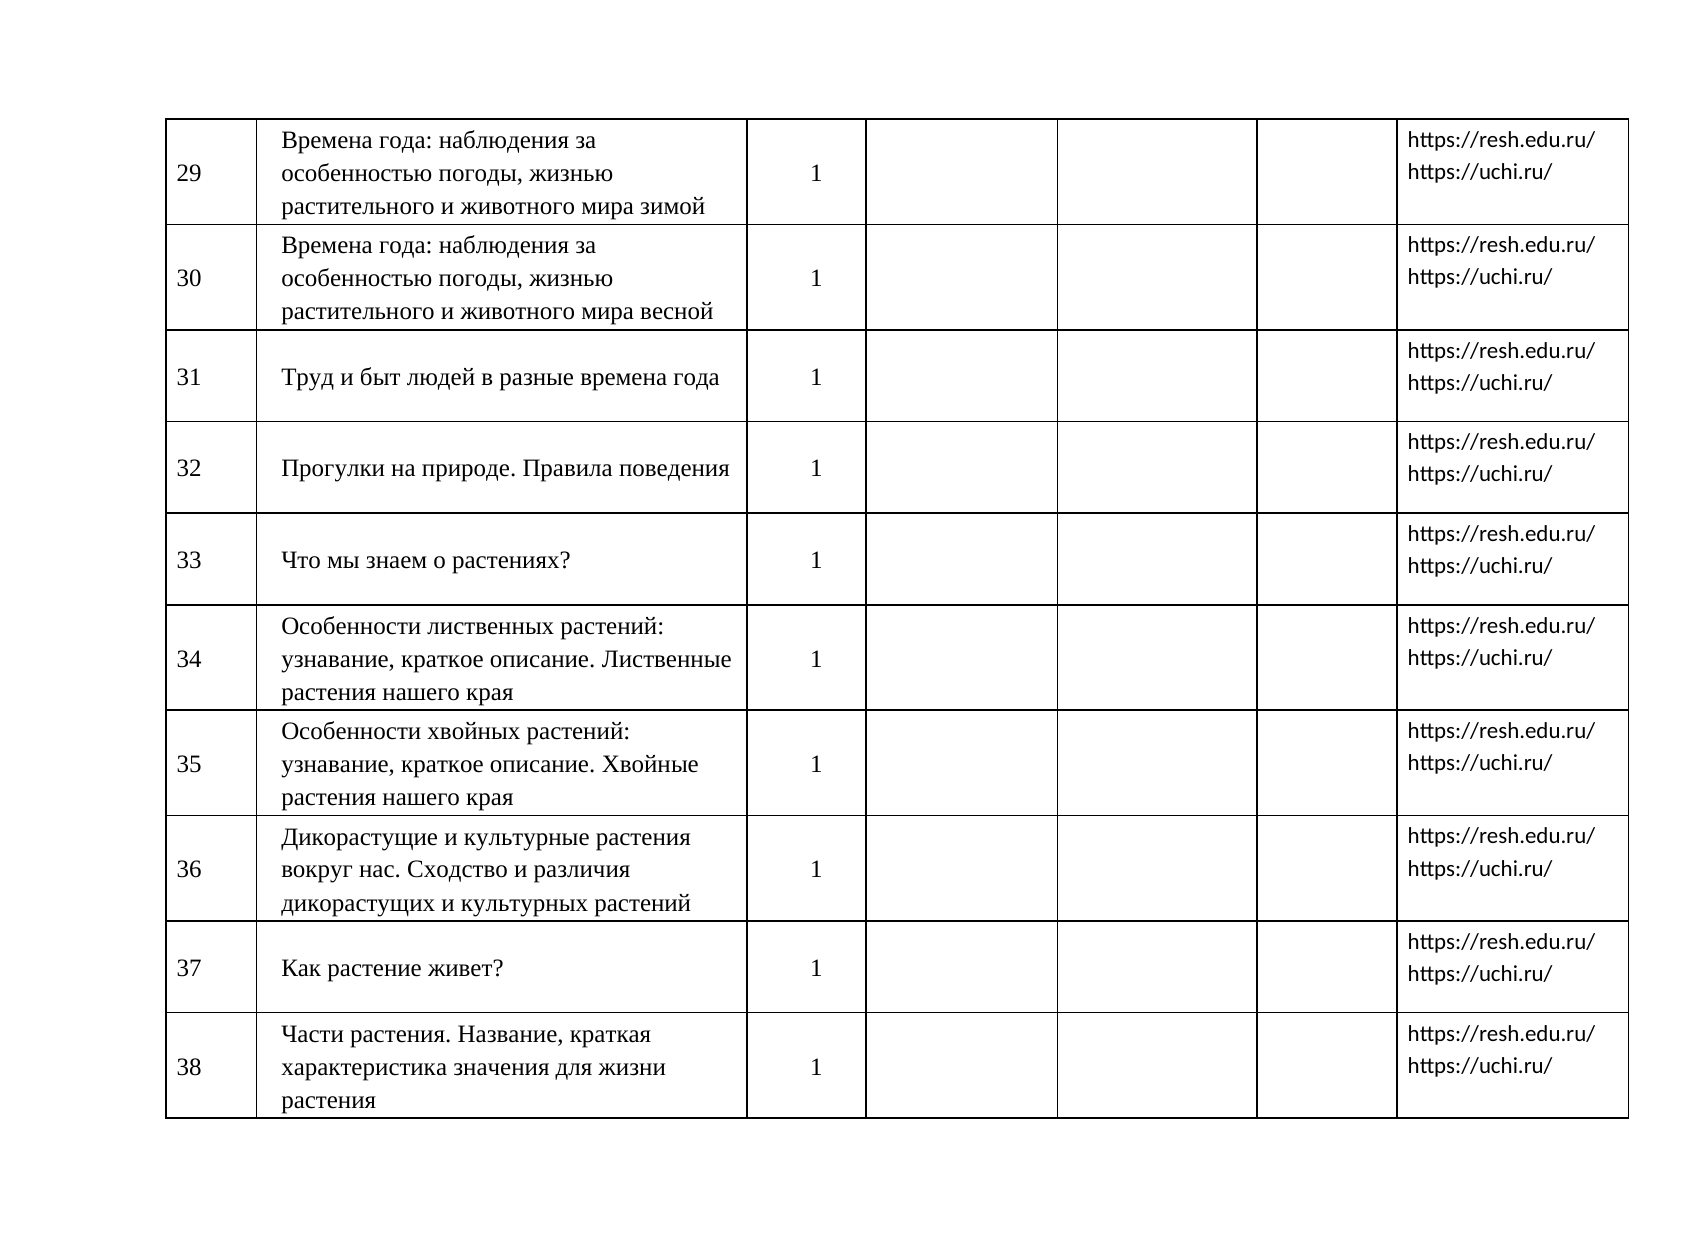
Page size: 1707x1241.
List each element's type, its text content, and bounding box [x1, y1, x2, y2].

table_cell [1058, 1013, 1256, 1117]
table_cell 37 [167, 922, 256, 1012]
table_cell 34 [167, 606, 256, 709]
table_cell [1058, 711, 1256, 815]
table_cell [1258, 711, 1396, 815]
table_cell Времена года: наблюдения за особенностью погоды, жизнью растительного и животного мира зимой [257, 120, 746, 223]
table_cell 1 [748, 422, 865, 512]
table_cell 1 [748, 922, 865, 1012]
table_cell https://resh.edu.ru/ https://uchi.ru/ [1398, 514, 1628, 604]
table_cell Дикорастущие и культурные растения вокруг нас. Сходство и различия дикорастущих и культурных растений [257, 816, 746, 920]
table_cell 1 [748, 331, 865, 421]
table_cell Как растение живет? [257, 922, 746, 1012]
table_cell Что мы знаем о растениях? [257, 514, 746, 604]
table_cell [1058, 816, 1256, 920]
table_cell 1 [748, 816, 865, 920]
table_cell Времена года: наблюдения за особенностью погоды, жизнью растительного и животного мира весной [257, 225, 746, 329]
table_cell Особенности хвойных растений: узнавание, краткое описание. Хвойные растения нашего края [257, 711, 746, 815]
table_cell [1398, 1013, 1628, 1117]
table_cell 29 [167, 120, 256, 223]
table_cell https://resh.edu.ru/ https://uchi.ru/ [1398, 922, 1628, 1012]
table_cell [867, 816, 1057, 920]
table_cell 33 [167, 514, 256, 604]
table_cell [1058, 225, 1256, 329]
table_cell [1058, 606, 1256, 709]
table_cell [867, 711, 1057, 815]
table_cell 1 [748, 225, 865, 329]
table_cell https://resh.edu.ru/ https://uchi.ru/ [1398, 225, 1628, 329]
table_cell [1058, 422, 1256, 512]
table_cell [867, 1013, 1057, 1117]
table_cell https://resh.edu.ru/ https://uchi.ru/ [1398, 331, 1628, 421]
table_cell [867, 120, 1057, 223]
table_cell [1258, 816, 1396, 920]
table_cell 1 [748, 120, 865, 223]
table_cell Особенности лиственных растений: узнавание, краткое описание. Лиственные растения нашего края [257, 606, 746, 709]
table_cell [867, 422, 1057, 512]
table_cell [1058, 120, 1256, 223]
table_cell https://resh.edu.ru/ https://uchi.ru/ [1398, 816, 1628, 920]
table_cell Части растения. Название, краткая характеристика значения для жизни растения [257, 1013, 746, 1117]
table_cell [1258, 514, 1396, 604]
table_cell 36 [167, 816, 256, 920]
table_cell [1258, 606, 1396, 709]
table_cell [1058, 331, 1256, 421]
table_cell 32 [167, 422, 256, 512]
table_cell [1258, 331, 1396, 421]
table_cell [1058, 922, 1256, 1012]
table_cell [1258, 120, 1396, 223]
table_cell [1258, 1013, 1396, 1117]
table_cell [867, 922, 1057, 1012]
table_cell https://resh.edu.ru/ https://uchi.ru/ [1398, 606, 1628, 709]
table_cell 1 [748, 514, 865, 604]
table_cell [1258, 922, 1396, 1012]
table_cell [867, 331, 1057, 421]
table_cell [867, 514, 1057, 604]
table_cell https://resh.edu.ru/ https://uchi.ru/ [1398, 422, 1628, 512]
table_cell [1258, 225, 1396, 329]
table_cell 38 [167, 1013, 256, 1117]
table_cell Труд и быт людей в разные времена года [257, 331, 746, 421]
table_cell 1 [748, 711, 865, 815]
table_cell 30 [167, 225, 256, 329]
table_cell 1 [748, 606, 865, 709]
table_cell [1258, 422, 1396, 512]
table_cell Прогулки на природе. Правила поведения [257, 422, 746, 512]
table_cell https://resh.edu.ru/ https://uchi.ru/ [1398, 711, 1628, 815]
table_cell [867, 225, 1057, 329]
table_cell [867, 606, 1057, 709]
table_cell 35 [167, 711, 256, 815]
table_cell [1058, 514, 1256, 604]
table_cell 1 [748, 1013, 865, 1117]
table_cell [1398, 120, 1628, 223]
table_cell 31 [167, 331, 256, 421]
